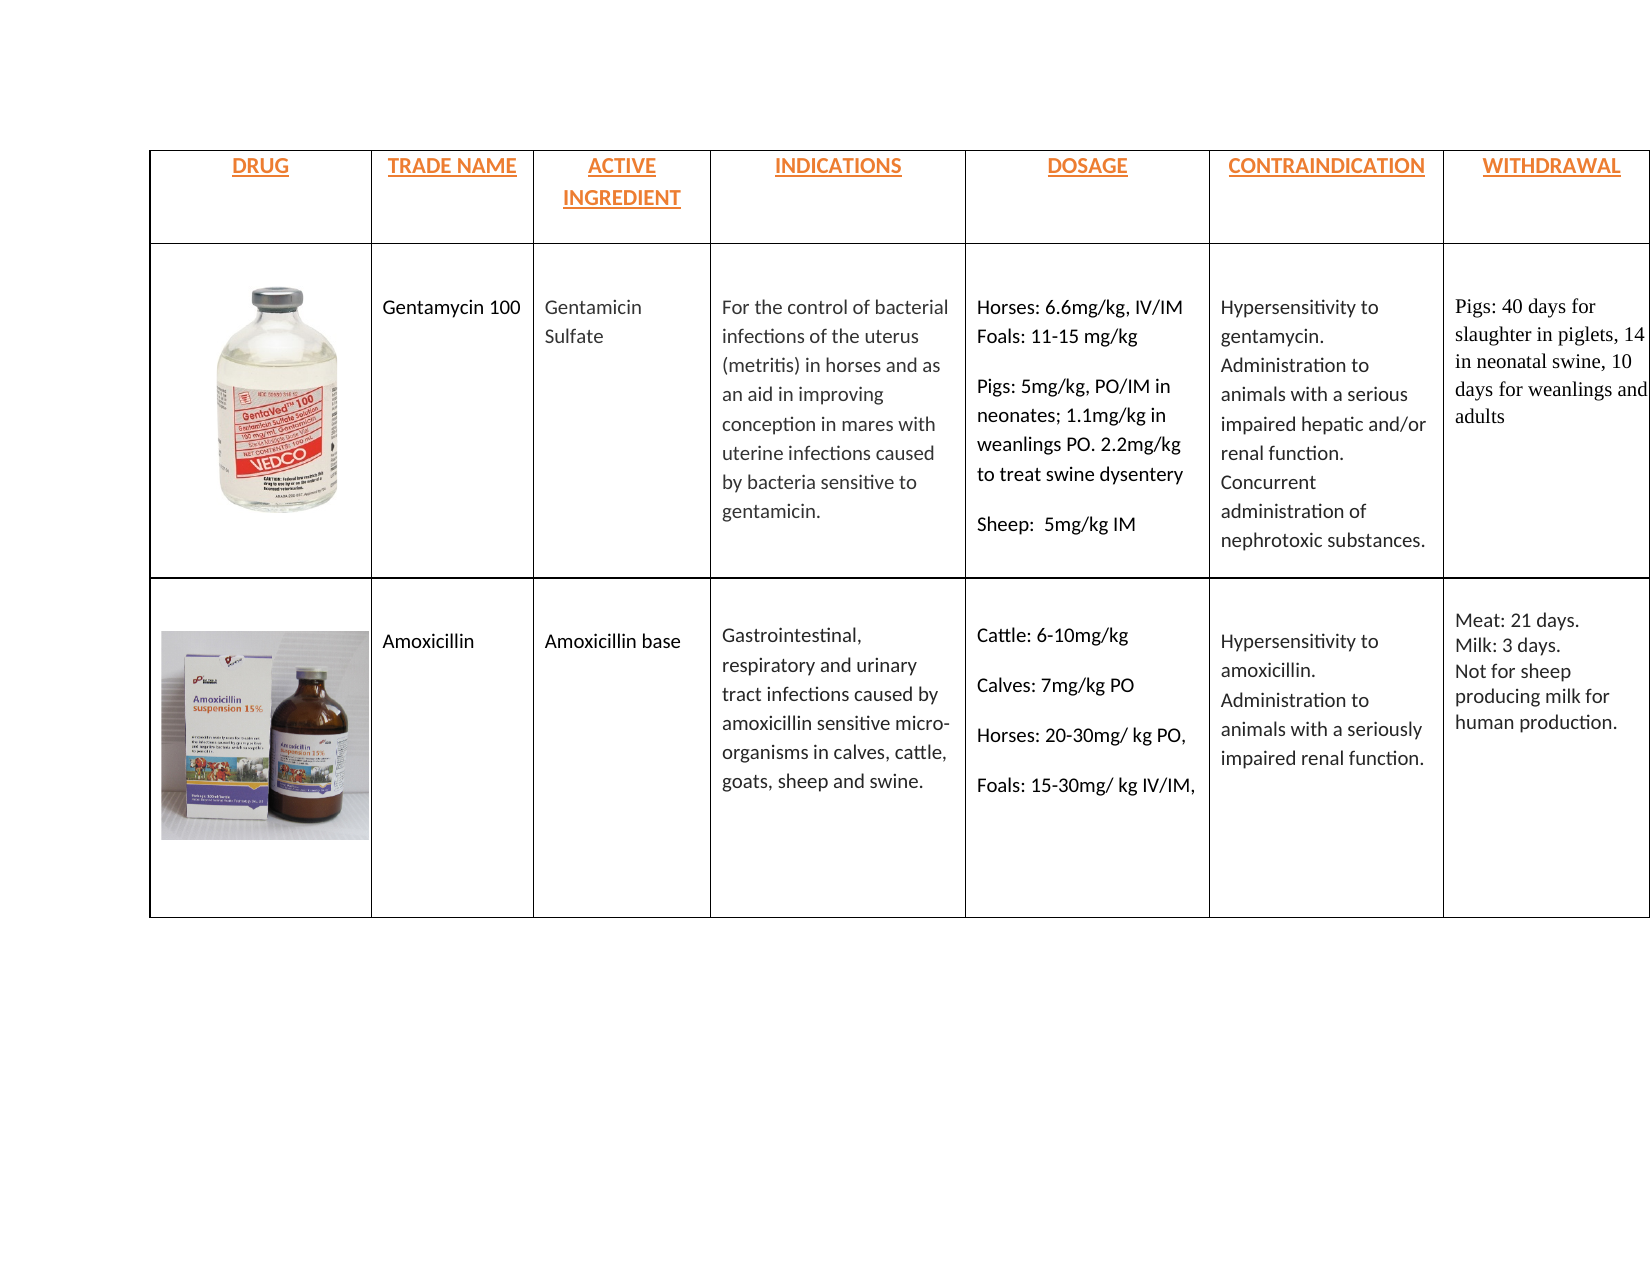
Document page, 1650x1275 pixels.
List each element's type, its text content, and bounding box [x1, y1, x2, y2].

table_cell Cattle: 6-10mg/kg Calves: 7mg/kg PO Horses: 20-30mg/ kg PO, Foals: 15-30mg/ kg IV/IM, [966, 579, 1209, 917]
picture [215, 286, 337, 511]
table_cell Gentamycin 100 [372, 244, 533, 577]
table_cell Gentamicin Sulfate [534, 244, 710, 577]
table_cell Hypersensitivity to amoxicillin. Administration to animals with a seriously impaired renal function. [1210, 579, 1443, 917]
table_header DRUG [151, 151, 371, 243]
picture [161, 631, 369, 840]
table_cell Meat: 21 days. Milk: 3 days. Not for sheep producing milk for human production. [1444, 579, 1649, 917]
table_cell Hypersensitivity to gentamycin. Administration to animals with a serious impaired hepatic and/or renal function. Concurrent administration of nephrotoxic substances. [1210, 244, 1443, 577]
table_header INDICATIONS [711, 151, 965, 243]
table_cell Horses: 6.6mg/kg, IV/IM Foals: 11-15 mg/kg Pigs: 5mg/kg, PO/IM in neonates; 1.1mg/kg in weanlings PO. 2.2mg/kg to treat swine dysentery Sheep: 5mg/kg IM [966, 244, 1209, 577]
table_header WITHDRAWAL [1444, 151, 1649, 243]
table_cell Amoxicillin base [534, 579, 710, 917]
table_cell For the control of bacterial infections of the uterus (metritis) in horses and as an aid in improving conception in mares with uterine infections caused by bacteria sensitive to gentamicin. [711, 244, 965, 577]
table_header DOSAGE [966, 151, 1209, 243]
table_cell [151, 579, 371, 917]
table_cell Amoxicillin [372, 579, 533, 917]
table_header ACTIVE INGREDIENT [534, 151, 710, 243]
table_header TRADE NAME [372, 151, 533, 243]
table_cell Pigs: 40 days for slaughter in piglets, 14 in neonatal swine, 10 days for weanlings and adults [1444, 244, 1649, 577]
table_cell [151, 244, 371, 577]
table_cell Gastrointestinal, respiratory and urinary tract infections caused by amoxicillin sensitive micro-organisms in calves, cattle, goats, sheep and swine. [711, 579, 965, 917]
table_header CONTRAINDICATION [1210, 151, 1443, 243]
